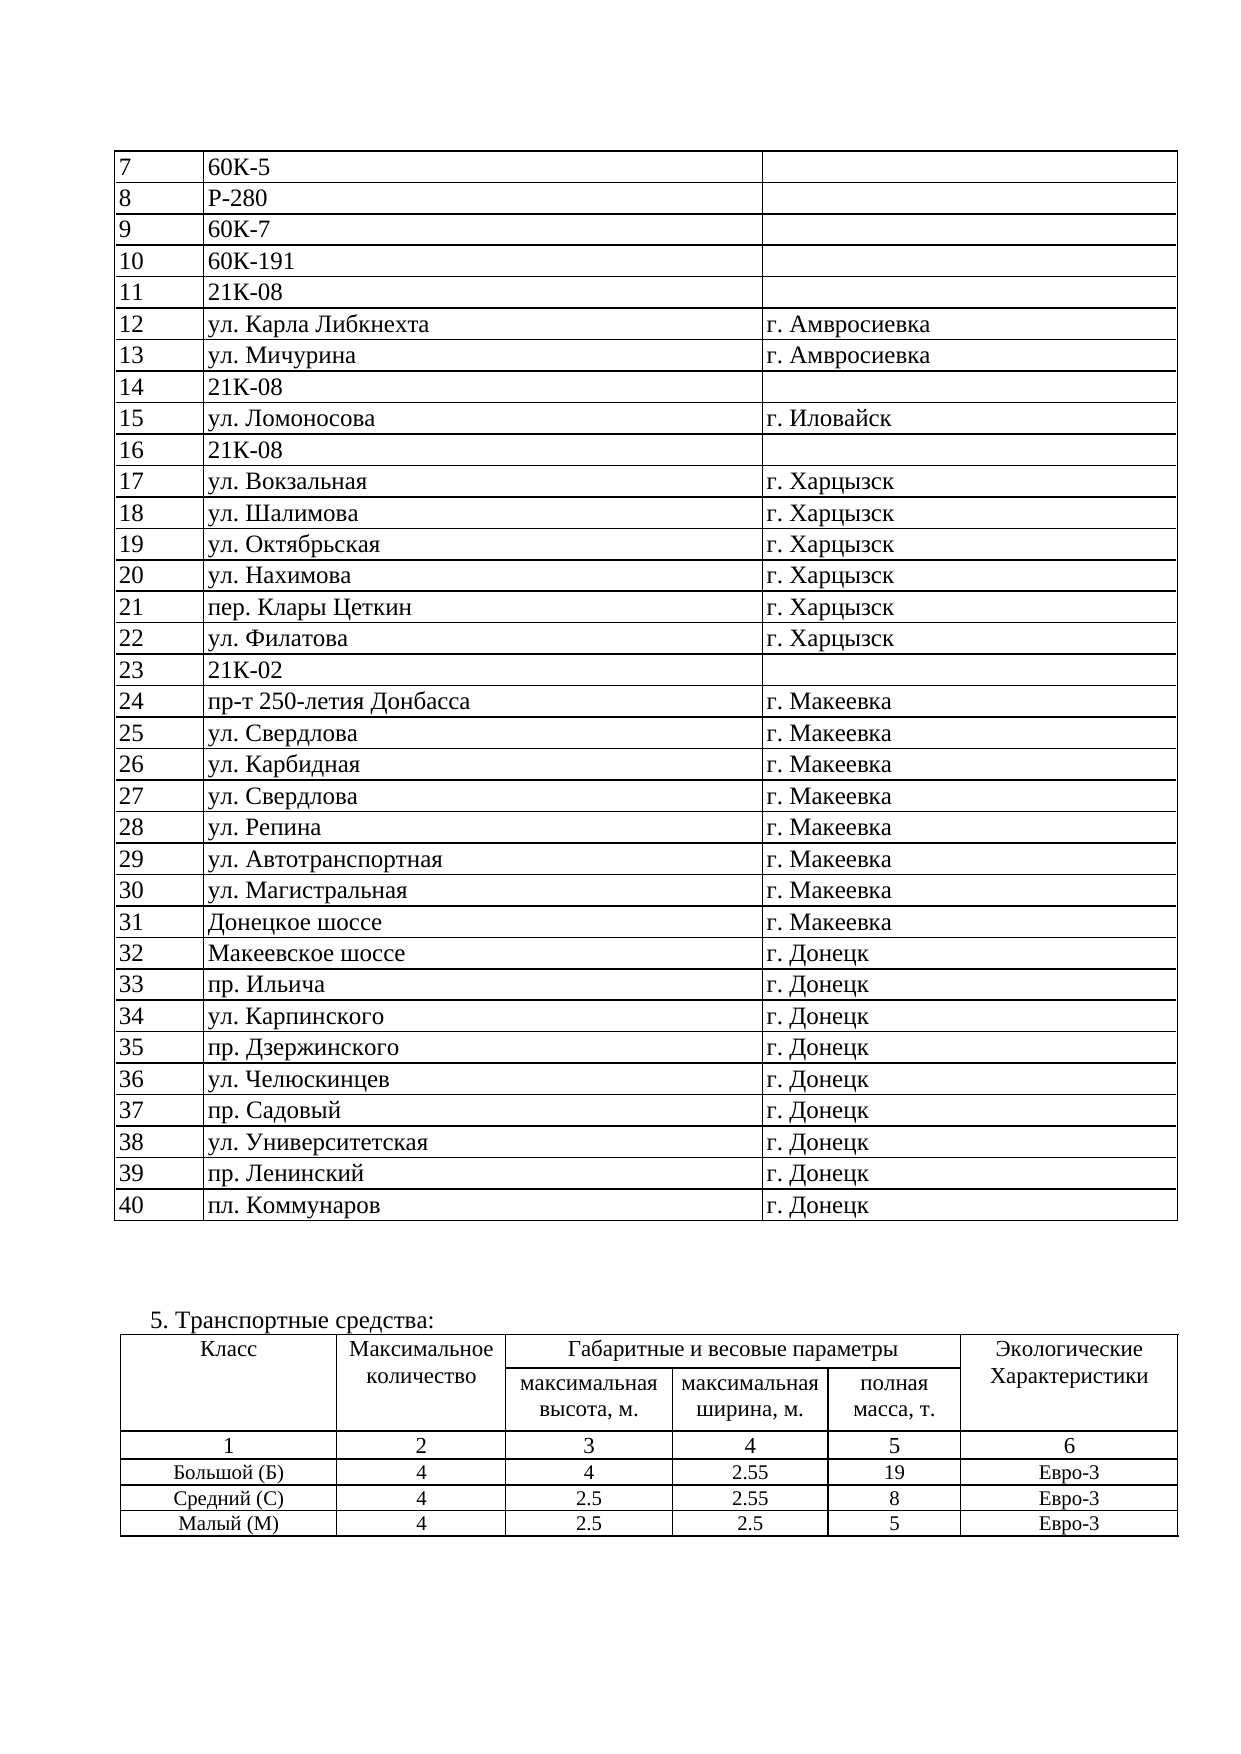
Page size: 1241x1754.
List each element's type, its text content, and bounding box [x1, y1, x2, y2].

table_cell ул. Карла Либкнехта [204, 309, 762, 339]
table_cell г. Харцызск [763, 590, 1177, 622]
table_cell Евро-3 [961, 1460, 1177, 1484]
table_cell 21К-02 [204, 655, 762, 685]
table_cell 60К-5 [204, 152, 762, 181]
table_cell г. Макеевка [763, 874, 1177, 905]
table_cell полная масса, т. [829, 1369, 960, 1430]
table_cell 11 [115, 277, 203, 307]
table_cell Большой (Б) [121, 1460, 336, 1484]
table_cell 22 [115, 623, 203, 653]
table_cell 6 [961, 1432, 1177, 1458]
table_cell 2 [337, 1432, 505, 1458]
table_cell 39 [115, 1158, 203, 1188]
table_cell 37 [115, 1095, 203, 1125]
table_cell 33 [115, 969, 203, 999]
table_cell г. Донецк [763, 1125, 1177, 1157]
table_cell пр. Ильича [204, 970, 762, 999]
table_cell 21К-08 [204, 277, 762, 307]
table_header Максимальное количество [337, 1335, 505, 1430]
table_cell Макеевское шоссе [204, 938, 762, 968]
table_cell 4 [337, 1511, 505, 1535]
table_cell ул. Шалимова [204, 498, 762, 527]
table_cell 5 [829, 1511, 960, 1535]
table_cell г. Донецк [763, 936, 1177, 968]
table_cell ул. Вокзальная [204, 466, 762, 496]
table_cell пр-т 250-летия Донбасса [204, 686, 762, 716]
table_cell 8 [115, 183, 203, 213]
table_cell [763, 370, 1177, 402]
table_cell ул. Свердлова [204, 718, 762, 748]
table_cell пр. Ленинский [204, 1158, 762, 1188]
table_cell 23 [115, 654, 203, 685]
table_cell пл. Коммунаров [204, 1190, 762, 1219]
table_cell Донецкое шоссе [204, 907, 762, 936]
table_cell г. Донецк [763, 1094, 1177, 1125]
table_cell Малый (М) [121, 1511, 336, 1535]
table_cell 2.55 [673, 1486, 827, 1509]
table_cell 15 [115, 403, 203, 433]
table_header Габаритные и весовые параметры [506, 1335, 960, 1367]
table_cell г. Донецк [763, 1157, 1177, 1188]
table_cell 28 [115, 812, 203, 842]
table_cell 3 [506, 1432, 672, 1458]
table_cell 16 [115, 434, 203, 464]
table_cell 2.5 [673, 1511, 827, 1535]
text 5. Транспортные средства: [150, 1305, 1090, 1334]
table_cell 4 [673, 1432, 827, 1458]
table_cell 10 [115, 245, 203, 276]
table_cell г. Донецк [763, 1062, 1177, 1094]
table_cell г. Харцызск [763, 622, 1177, 653]
table_cell 29 [115, 843, 203, 873]
table_cell [763, 181, 1177, 213]
table_cell 2.5 [506, 1486, 672, 1509]
table_cell Евро-3 [961, 1511, 1177, 1535]
table_cell ул. Университетская [204, 1127, 762, 1157]
table_cell 4 [337, 1486, 505, 1509]
table_cell 14 [115, 371, 203, 402]
table_cell 12 [115, 308, 203, 339]
table_cell 25 [115, 717, 203, 748]
table_cell 26 [115, 749, 203, 779]
table_cell г. Харцызск [763, 496, 1177, 527]
table_cell ул. Нахимова [204, 561, 762, 590]
table_cell 7 [115, 152, 203, 181]
table_cell 17 [115, 466, 203, 496]
table_cell Р-280 [204, 183, 762, 213]
table_cell 20 [115, 560, 203, 590]
table_cell 4 [337, 1460, 505, 1484]
table_cell 9 [115, 214, 203, 244]
table_cell 40 [115, 1189, 203, 1219]
table_cell пер. Клары Цеткин [204, 592, 762, 622]
table_cell 36 [115, 1063, 203, 1094]
table_cell ул. Филатова [204, 623, 762, 653]
table_cell 2.5 [506, 1511, 672, 1535]
table_cell 18 [115, 497, 203, 527]
table_cell ул. Репина [204, 812, 762, 842]
table_cell 60К-191 [204, 246, 762, 276]
table_cell ул. Магистральная [204, 875, 762, 905]
table_cell 21 [115, 591, 203, 622]
table_cell г. Макеевка [763, 905, 1177, 936]
table_cell 13 [115, 340, 203, 370]
table_cell пр. Садовый [204, 1095, 762, 1125]
table_cell ул. Автотранспортная [204, 844, 762, 873]
table_cell 4 [506, 1460, 672, 1484]
table_cell максимальная ширина, м. [673, 1369, 827, 1430]
table_cell 60К-7 [204, 215, 762, 244]
table_cell 21К-08 [204, 435, 762, 464]
table_cell г. Донецк [763, 1031, 1177, 1062]
table_cell г. Донецк [763, 968, 1177, 999]
table_cell 19 [115, 529, 203, 559]
table_cell г. Макеевка [763, 685, 1177, 716]
table_cell г. Макеевка [763, 842, 1177, 873]
table_cell г. Харцызск [763, 465, 1177, 496]
table_header Экологические Характеристики [961, 1335, 1177, 1430]
table_cell [763, 276, 1177, 307]
table_cell 21К-08 [204, 372, 762, 402]
table_cell ул. Челюскинцев [204, 1064, 762, 1094]
table_cell 2.55 [673, 1460, 827, 1484]
table_cell Евро-3 [961, 1486, 1177, 1509]
table_cell 31 [115, 906, 203, 936]
table_cell 35 [115, 1032, 203, 1062]
table_cell г. Донецк [763, 999, 1177, 1031]
table_cell ул. Октябрьская [204, 529, 762, 559]
table_cell 24 [115, 686, 203, 716]
table_cell максимальная высота, м. [506, 1369, 672, 1430]
table_cell [763, 213, 1177, 244]
table_cell 38 [115, 1126, 203, 1157]
table_cell 8 [829, 1486, 960, 1509]
table_cell 32 [115, 938, 203, 968]
table_cell ул. Мичурина [204, 340, 762, 370]
table_cell [763, 653, 1177, 685]
table_cell г. Макеевка [763, 779, 1177, 811]
table_cell ул. Карпинского [204, 1001, 762, 1031]
table_cell [763, 244, 1177, 276]
table_cell 30 [115, 875, 203, 905]
table_cell 27 [115, 780, 203, 811]
table_cell пр. Дзержинского [204, 1032, 762, 1062]
table_cell г. Амвросиевка [763, 307, 1177, 339]
table_cell [763, 433, 1177, 464]
table_cell 5 [829, 1432, 960, 1458]
table_cell г. Иловайск [763, 402, 1177, 433]
table_header Класс [121, 1335, 336, 1430]
table_cell 1 [121, 1432, 336, 1458]
table_cell г. Донецк [763, 1188, 1177, 1219]
table_cell г. Харцызск [763, 559, 1177, 590]
table_cell ул. Ломоносова [204, 403, 762, 433]
table_cell 34 [115, 1000, 203, 1031]
table_cell г. Макеевка [763, 811, 1177, 842]
table_cell г. Амвросиевка [763, 339, 1177, 370]
table_cell г. Макеевка [763, 716, 1177, 748]
table_cell г. Макеевка [763, 748, 1177, 779]
table_cell Средний (С) [121, 1486, 336, 1509]
table_cell [763, 152, 1177, 181]
table_cell ул. Карбидная [204, 749, 762, 779]
table_cell 19 [829, 1460, 960, 1484]
table_cell г. Харцызск [763, 528, 1177, 559]
table_cell ул. Свердлова [204, 781, 762, 811]
